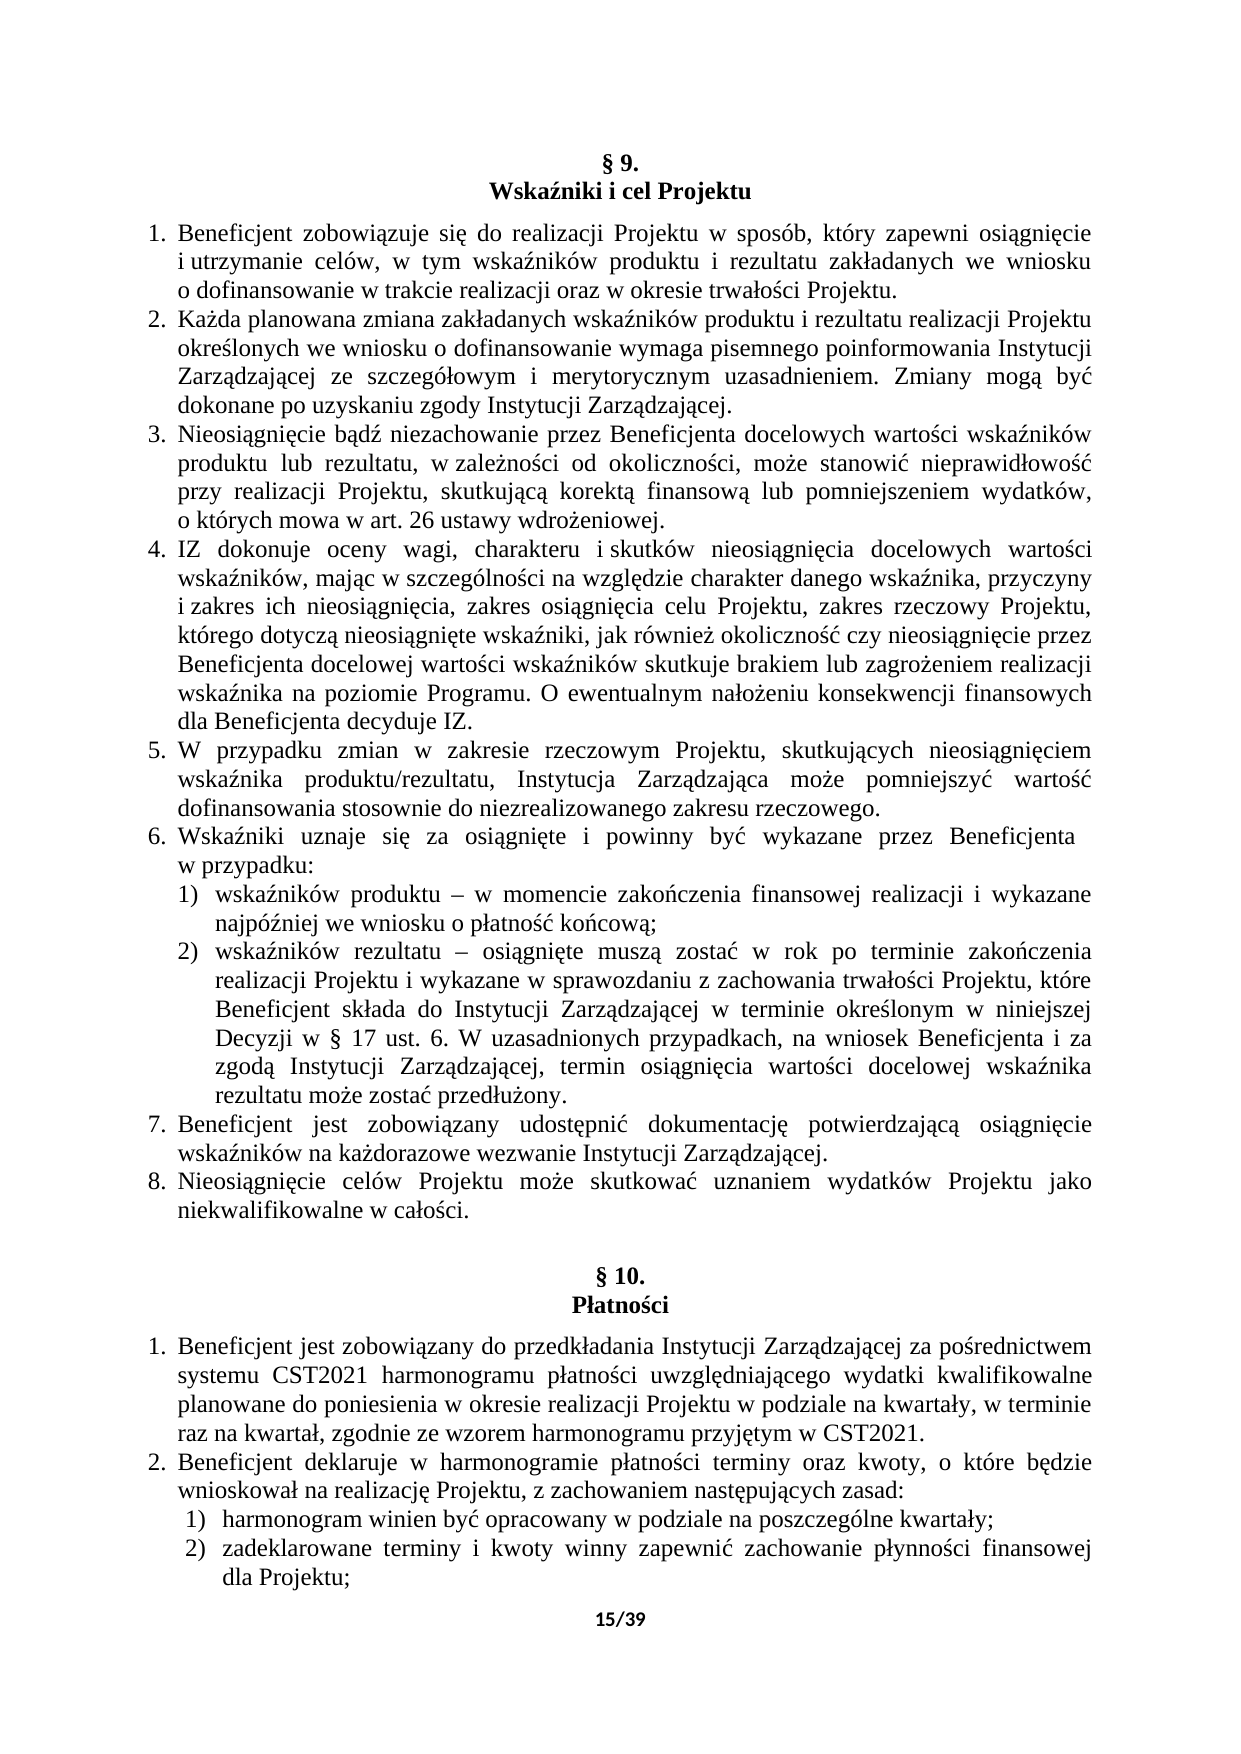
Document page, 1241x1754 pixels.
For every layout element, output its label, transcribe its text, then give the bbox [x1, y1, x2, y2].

list Nieosiągnięcie bądź niezachowanie przez Beneficjenta docelowych wartości wskaźników produktu lub rezultatu, w zależności od okoliczności, może stanowić nieprawidłowość przy realizacji Projektu, skutkującą korektą finansową lub pomniejszeniem wydatków, o których mowa w art. 26 ustawy wdrożeniowej. [148, 419, 1093, 534]
list Beneficjent jest zobowiązany udostępnić dokumentację potwierdzającą osiągnięcie wskaźników na każdorazowe wezwanie Instytucji Zarządzającej. [148, 1109, 1093, 1166]
text § 10. Płatności [148, 1261, 1093, 1319]
list wskaźników rezultatu – osiągnięte muszą zostać w rok po terminie zakończenia realizacji Projektu i wykazane w sprawozdaniu z zachowania trwałości Projektu, które Beneficjent składa do Instytucji Zarządzającej w terminie określonym w niniejszej Decyzji w § 17 ust. 6. W uzasadnionych przypadkach, na wniosek Beneficjenta i za zgodą Instytucji Zarządzającej, termin osiągnięcia wartości docelowej wskaźnika rezultatu może zostać przedłużony. [177, 936, 1093, 1109]
text § 9. Wskaźniki i cel Projektu [148, 148, 1093, 205]
list harmonogram winien być opracowany w podziale na poszczególne kwartały; [185, 1504, 1093, 1533]
list W przypadku zmian w zakresie rzeczowym Projektu, skutkujących nieosiągnięciem wskaźnika produktu/rezultatu, Instytucja Zarządzająca może pomniejszyć wartość dofinansowania stosownie do niezrealizowanego zakresu rzeczowego. [148, 735, 1093, 821]
list Beneficjent zobowiązuje się do realizacji Projektu w sposób, który zapewni osiągnięcie i utrzymanie celów, w tym wskaźników produktu i rezultatu zakładanych we wniosku o dofinansowanie w trakcie realizacji oraz w okresie trwałości Projektu. [148, 218, 1093, 304]
list IZ dokonuje oceny wagi, charakteru i skutków nieosiągnięcia docelowych wartości wskaźników, mając w szczególności na względzie charakter danego wskaźnika, przyczyny i zakres ich nieosiągnięcia, zakres osiągnięcia celu Projektu, zakres rzeczowy Projektu, którego dotyczą nieosiągnięte wskaźniki, jak również okoliczność czy nieosiągnięcie przez Beneficjenta docelowej wartości wskaźników skutkuje brakiem lub zagrożeniem realizacji wskaźnika na poziomie Programu. O ewentualnym nałożeniu konsekwencji finansowych dla Beneficjenta decyduje IZ. [148, 534, 1093, 735]
list wskaźników produktu – w momencie zakończenia finansowej realizacji i wykazane najpóźniej we wniosku o płatność końcową; [177, 879, 1093, 936]
list Wskaźniki uznaje się za osiągnięte i powinny być wykazane przez Beneficjenta w przypadku: [148, 821, 1093, 879]
list Beneficjent deklaruje w harmonogramie płatności terminy oraz kwoty, o które będzie wnioskował na realizację Projektu, z zachowaniem następujących zasad: [148, 1447, 1093, 1504]
list Beneficjent jest zobowiązany do przedkładania Instytucji Zarządzającej za pośrednictwem systemu CST2021 harmonogramu płatności uwzględniającego wydatki kwalifikowalne planowane do poniesienia w okresie realizacji Projektu w podziale na kwartały, w terminie raz na kwartał, zgodnie ze wzorem harmonogramu przyjętym w CST2021. [148, 1331, 1093, 1447]
list zadeklarowane terminy i kwoty winny zapewnić zachowanie płynności finansowej dla Projektu; [185, 1533, 1093, 1590]
list Nieosiągnięcie celów Projektu może skutkować uznaniem wydatków Projektu jako niekwalifikowalne w całości. [148, 1166, 1093, 1224]
list Każda planowana zmiana zakładanych wskaźników produktu i rezultatu realizacji Projektu określonych we wniosku o dofinansowanie wymaga pisemnego poinformowania Instytucji Zarządzającej ze szczegółowym i merytorycznym uzasadnieniem. Zmiany mogą być dokonane po uzyskaniu zgody Instytucji Zarządzającej. [148, 304, 1093, 419]
